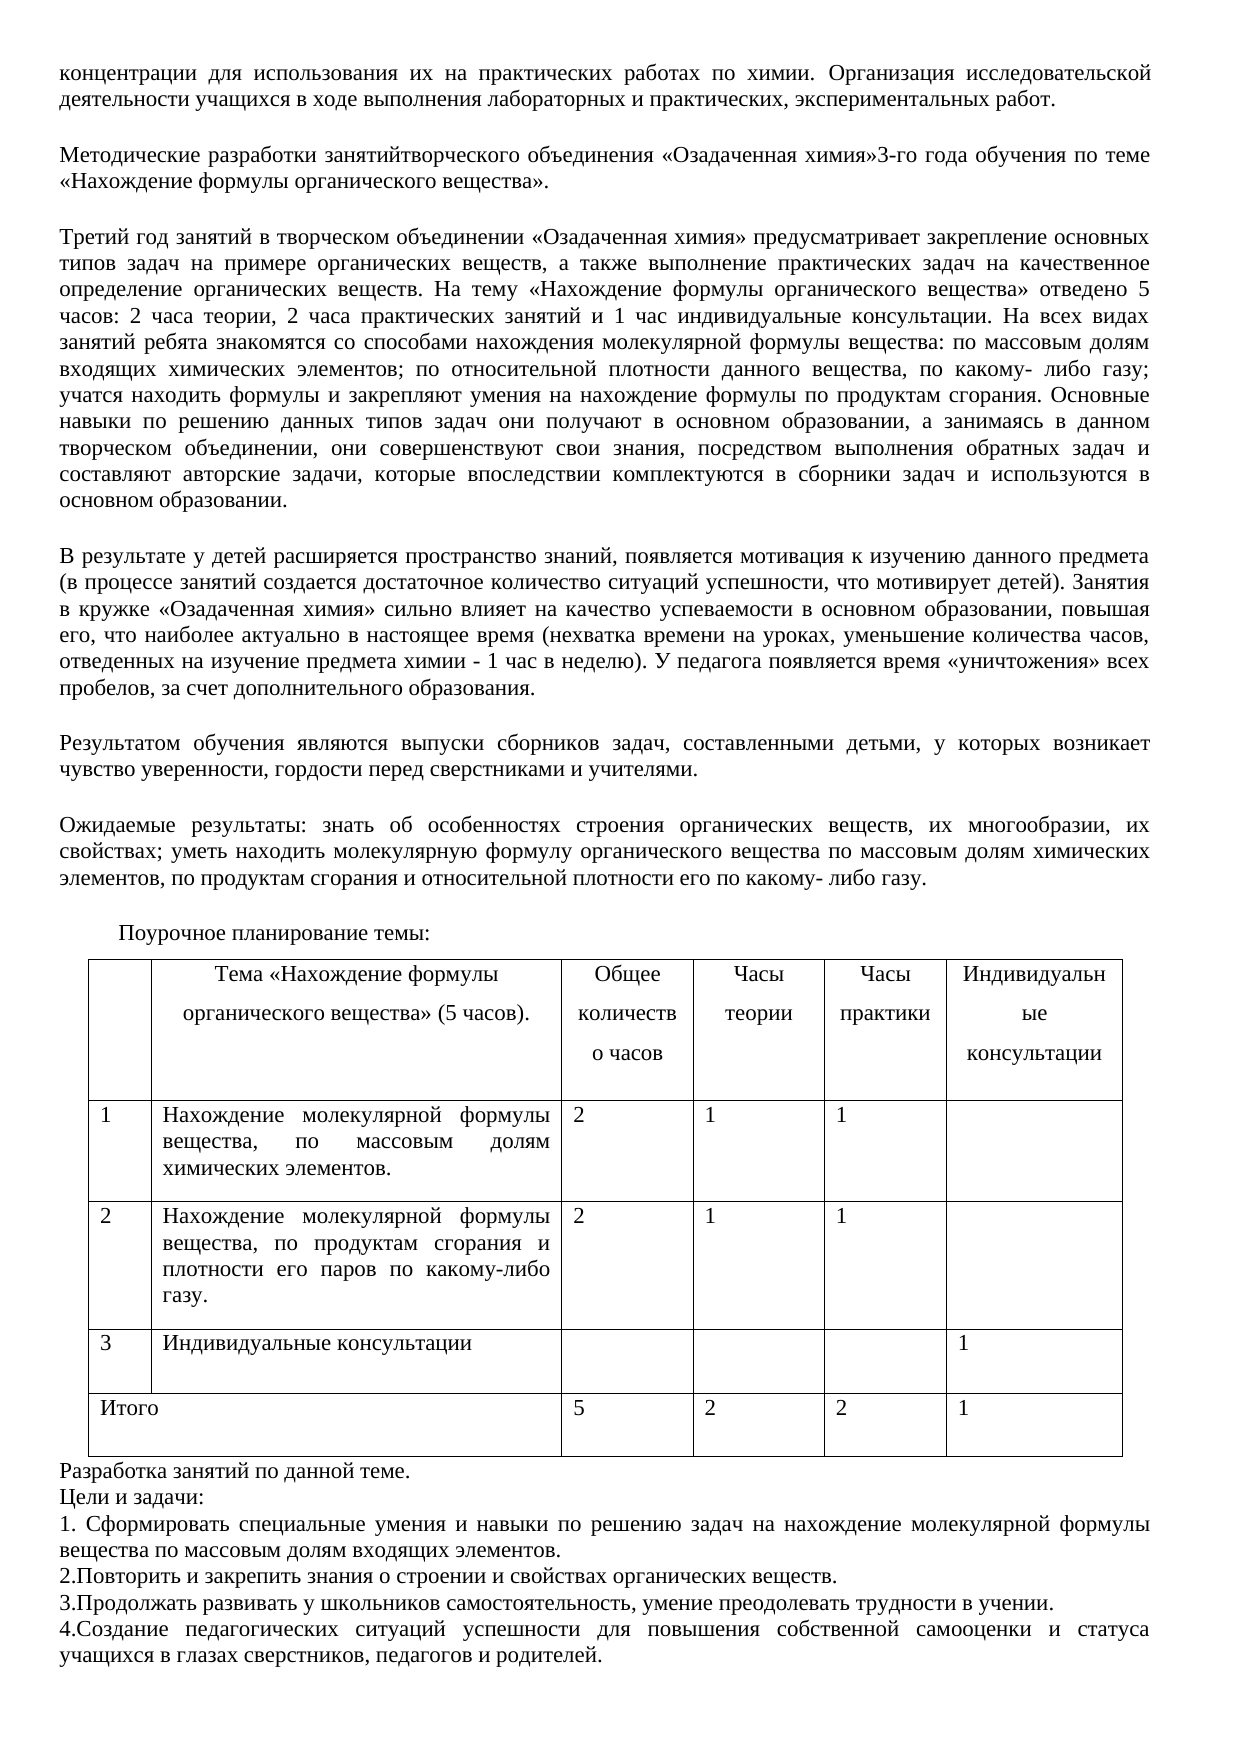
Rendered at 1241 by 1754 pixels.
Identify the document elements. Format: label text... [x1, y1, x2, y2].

table_cell 1 [825, 1202, 946, 1328]
table_cell Итого [89, 1394, 561, 1456]
table_cell Нахождение молекулярной формулы вещества, по продуктам сгорания и плотности его паров по какому-либо газу. [152, 1202, 561, 1328]
table_cell Индивидуальные консультации [152, 1330, 561, 1393]
text В результате у детей расширяется пространство знаний, появляется мотивация к изучению данного предмета (в процессе занятий создается достаточное количество ситуаций успешности, что мотивирует детей). Занятия в кружке «Озадаченная химия» сильно влияет на качество успеваемости в основном образовании, повышая его, что наиболее актуально в настоящее время (нехватка времени на уроках, уменьшение количества часов, отведенных на изучение предмета химии - 1 час в неделю). У педагога появляется время «уничтожения» всех пробелов, за счет дополнительного образования. [59, 542, 1152, 700]
text 3.Продолжать развивать у школьников самостоятельность, умение преодолевать трудности в учении. [0, 1589, 1152, 1615]
table_cell [694, 1330, 824, 1393]
table_cell 2 [562, 1101, 693, 1201]
text Ожидаемые результаты: знать об особенностях строения органических веществ, их многообразии, их свойствах; уметь находить молекулярную формулу органического вещества по массовым долям химических элементов, по продуктам сгорания и относительной плотности его по какому- либо газу. [59, 811, 1152, 890]
table_cell [947, 1202, 1122, 1328]
table_header Часы практики [825, 960, 946, 1100]
table_cell [562, 1330, 693, 1393]
table_cell 2 [825, 1394, 946, 1456]
text Поурочное планирование темы: [59, 919, 1152, 946]
table_cell 3 [89, 1330, 151, 1393]
table_cell [825, 1330, 946, 1393]
table_cell 2 [694, 1394, 824, 1456]
table_cell 5 [562, 1394, 693, 1456]
table_cell 2 [562, 1202, 693, 1328]
table_header [89, 960, 151, 1100]
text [59, 59, 1152, 112]
table_header Общее количество часов [562, 960, 693, 1100]
text 4.Создание педагогических ситуаций успешности для повышения собственной самооценки и статуса учащихся в глазах сверстников, педагогов и родителей. [59, 1615, 1152, 1668]
table_cell 2 [89, 1202, 151, 1328]
text 1. Сформировать специальные умения и навыки по решению задач на нахождение молекулярной формулы вещества по массовым долям входящих элементов. [59, 1509, 1152, 1562]
table_cell [947, 1101, 1122, 1201]
table_header Часы теории [694, 960, 824, 1100]
text Третий год занятий в творческом объединении «Озадаченная химия» предусматривает закрепление основных типов задач на примере органических веществ, а также выполнение практических задач на качественное определение органических веществ. На тему «Нахождение формулы органического вещества» отведено 5 часов: 2 часа теории, 2 часа практических занятий и 1 час индивидуальные консультации. На всех видах занятий ребята знакомятся со способами нахождения молекулярной формулы вещества: по массовым долям входящих химических элементов; по относительной плотности данного вещества, по какому- либо газу; учатся находить формулы и закрепляют умения на нахождение формулы по продуктам сгорания. Основные навыки по решению данных типов задач они получают в основном образовании, а занимаясь в данном творческом объединении, они совершенствуют свои знания, посредством выполнения обратных задач и составляют авторские задачи, которые впоследствии комплектуются в сборники задач и используются в основном образовании. [59, 223, 1152, 513]
table_cell Нахождение молекулярной формулы вещества, по массовым долям химических элементов. [152, 1101, 561, 1201]
table_cell 1 [947, 1330, 1122, 1393]
text Разработка занятий по данной теме. [0, 1457, 1152, 1483]
text Цели и задачи: [0, 1483, 1152, 1509]
table_header Тема «Нахождение формулы органического вещества» (5 часов). [152, 960, 561, 1100]
text Результатом обучения являются выпуски сборников задач, составленными детьми, у которых возникает чувство уверенности, гордости перед сверстниками и учителями. [59, 729, 1152, 782]
text Методические разработки занятийтворческого объединения «Озадаченная химия»3-го года обучения по теме «Нахождение формулы органического вещества». [59, 141, 1152, 194]
text 2.Повторить и закрепить знания о строении и свойствах органических веществ. [0, 1562, 1152, 1589]
table_cell 1 [694, 1101, 824, 1201]
table_cell 1 [89, 1101, 151, 1201]
table_header Индивидуальные консультации [947, 960, 1122, 1100]
table_cell 1 [694, 1202, 824, 1328]
table_cell 1 [825, 1101, 946, 1201]
table_cell 1 [947, 1394, 1122, 1456]
